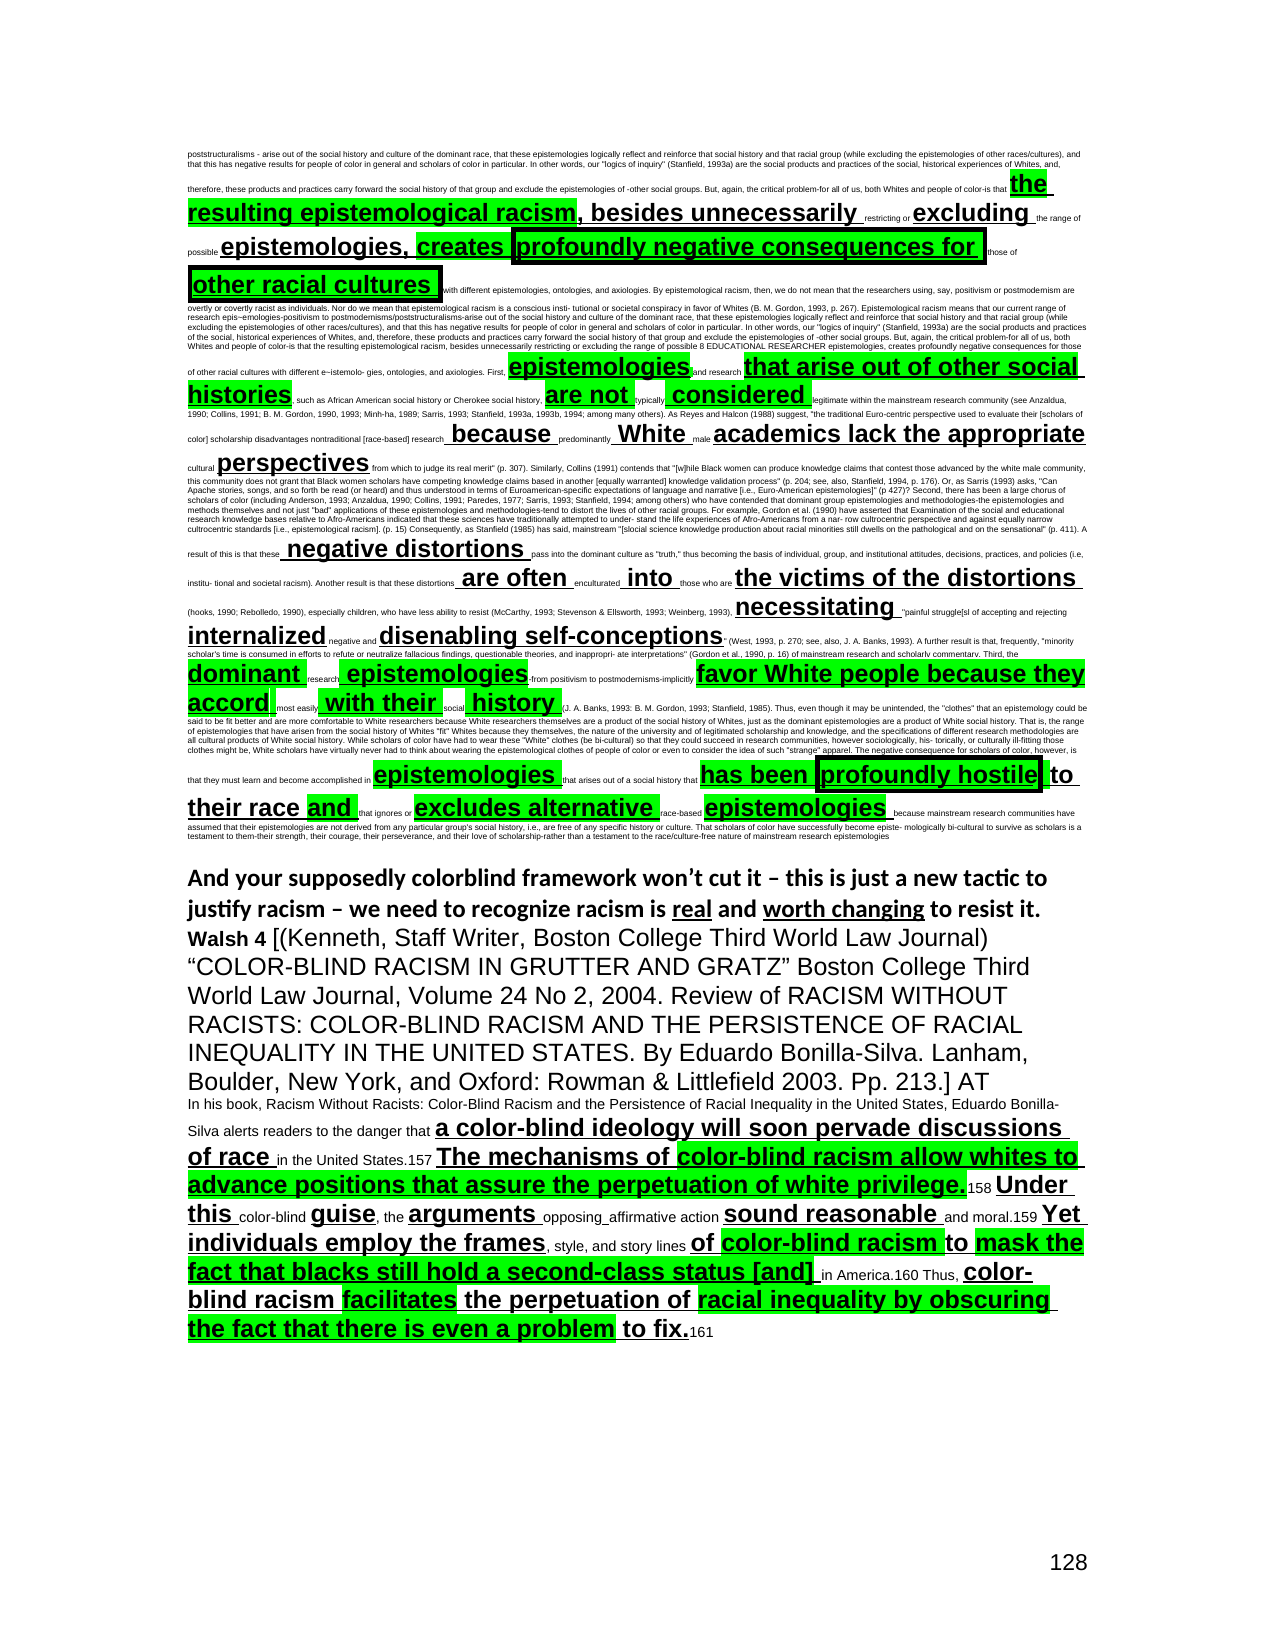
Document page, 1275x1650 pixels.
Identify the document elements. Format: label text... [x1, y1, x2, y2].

text In his book, Racism Without Racists: Color-Blind Racism and the Persistence of Racial Inequality in the United States, Eduardo Bonilla-Silva alerts readers to the danger that a color-blind ideology will soon pervade discussions of race in the United States.157 The mechanisms of color-blind racism allow whites to advance positions that assure the perpetuation of white privilege.158 Under this color-blind guise, the arguments opposing affirmative action sound reasonable and moral.159 Yet individuals employ the frames, style, and story lines of color-blind racism to mask the fact that blacks still hold a second-class status [and] in America.160 Thus, color-blind racism facilitates the perpetuation of racial inequality by obscuring the fact that there is even a problem to fix.161 [187, 1096, 1087, 1343]
subtitle And your supposedly colorblind framework won’t cut it – this is just a new tactic to justify racism – we need to recognize racism is real and worth changing to resist it. [187, 862, 1087, 923]
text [187, 150, 1087, 842]
text Walsh 4 [(Kenneth, Staff Writer, Boston College Third World Law Journal) “COLOR-BLIND RACISM IN GRUTTER AND GRATZ” Boston College Third World Law Journal, Volume 24 No 2, 2004. Review of RACISM WITHOUT RACISTS: COLOR-BLIND RACISM AND THE PERSISTENCE OF RACIAL INEQUALITY IN THE UNITED STATES. By Eduardo Bonilla-Silva. Lanham, Boulder, New York, and Oxford: Rowman & Littlefield 2003. Pp. 213.] AT [187, 923, 1087, 1096]
